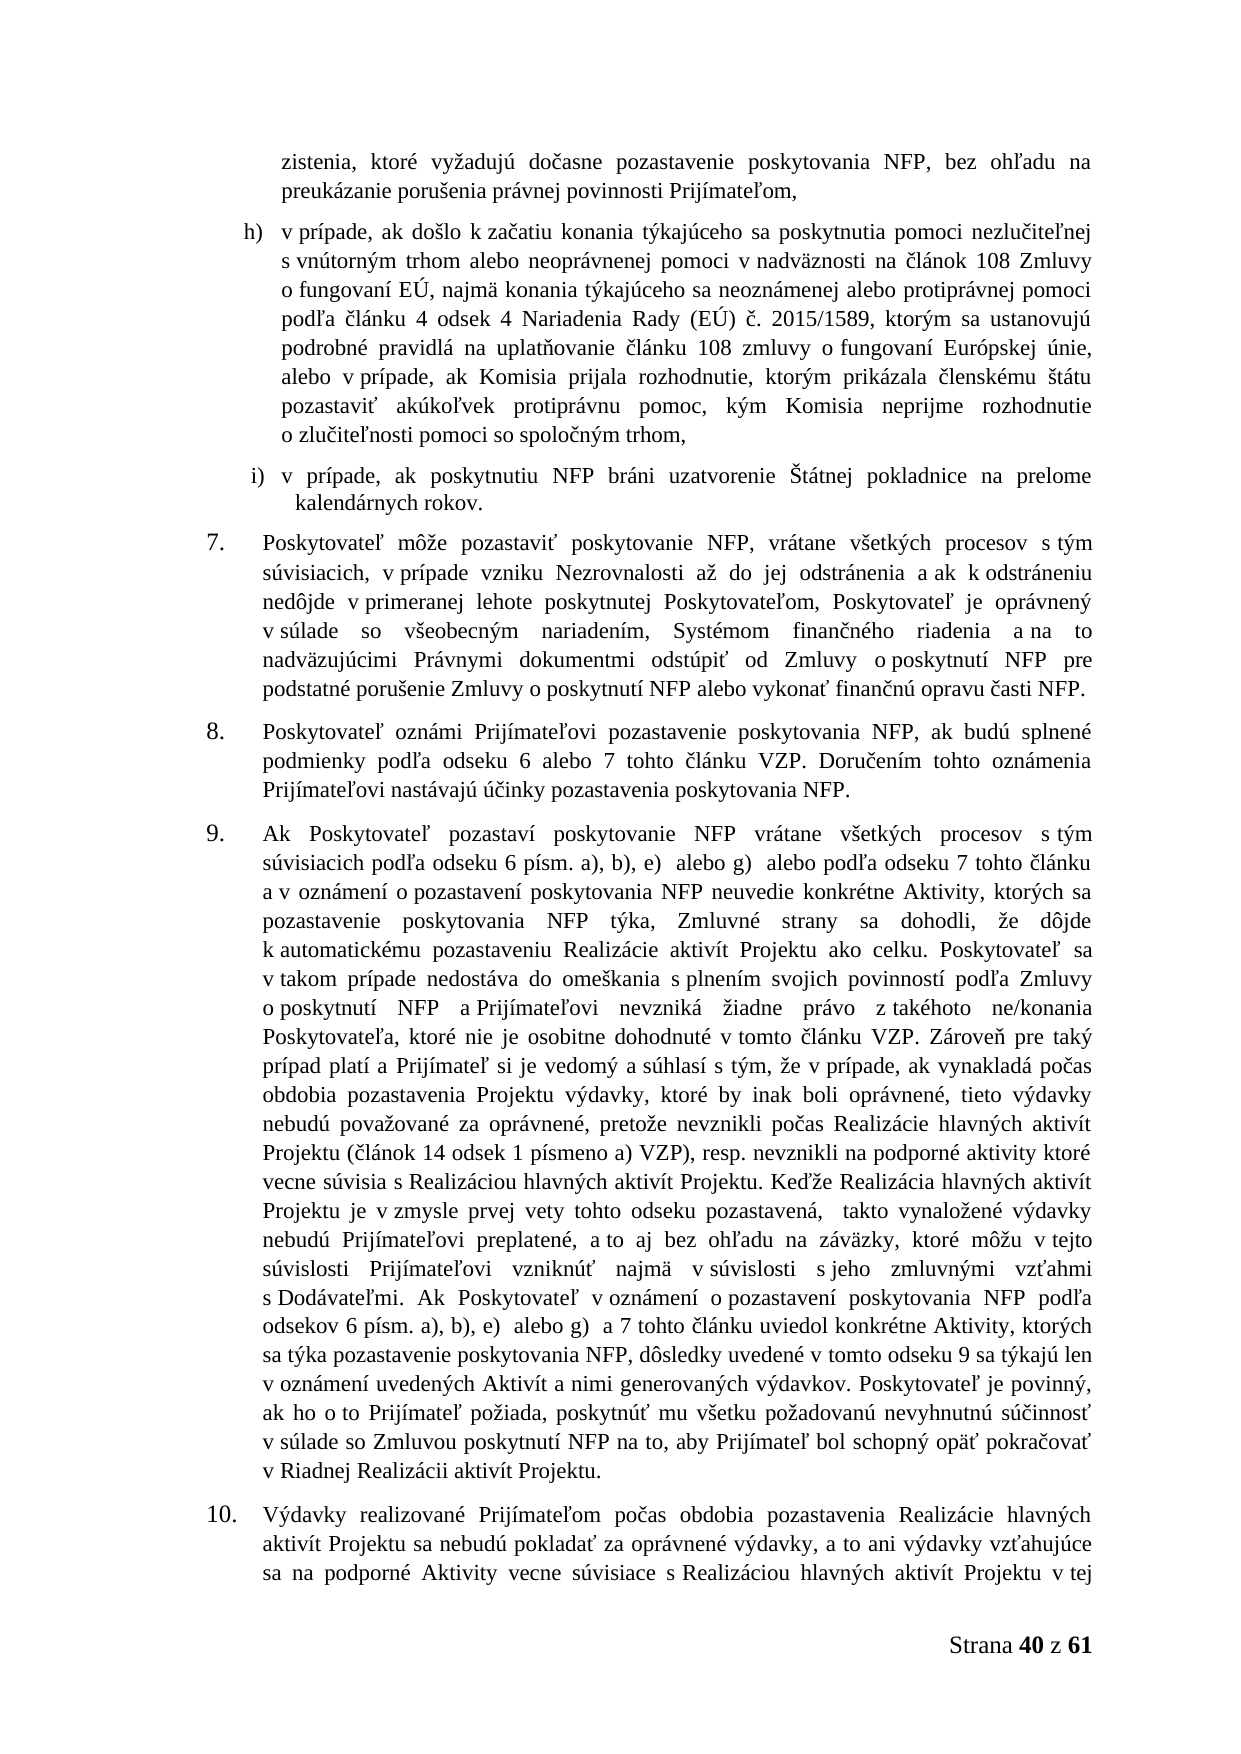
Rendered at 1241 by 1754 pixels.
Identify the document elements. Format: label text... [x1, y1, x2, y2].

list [244, 148, 1092, 203]
list v prípade, ak poskytnutiu NFP bráni uzatvorenie Štátnej pokladnice na prelome kalendárnych rokov. [251, 462, 1092, 515]
list v prípade, ak došlo k začatiu konania týkajúceho sa poskytnutia pomoci nezlučiteľnej s vnútorným trhom alebo neoprávnenej pomoci v nadväznosti na článok 108 Zmluvy o fungovaní EÚ, najmä konania týkajúceho sa neoznámenej alebo protiprávnej pomoci podľa článku 4 odsek 4 Nariadenia Rady (EÚ) č. 2015/1589, ktorým sa ustanovujú podrobné pravidlá na uplatňovanie článku 108 zmluvy o fungovaní Európskej únie, alebo v prípade, ak Komisia prijala rozhodnutie, ktorým prikázala členskému štátu pozastaviť akúkoľvek protiprávnu pomoc, kým Komisia neprijme rozhodnutie o zlučiteľnosti pomoci so spoločným trhom, [244, 218, 1092, 447]
list Poskytovateľ oznámi Prijímateľovi pozastavenie poskytovania NFP, ak budú splnené podmienky podľa odseku 6 alebo 7 tohto článku VZP. Doručením tohto oznámenia Prijímateľovi nastávajú účinky pozastavenia poskytovania NFP. [206, 716, 1092, 803]
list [206, 1499, 1092, 1586]
list Poskytovateľ môže pozastaviť poskytovanie NFP, vrátane všetkých procesov s tým súvisiacich, v prípade vzniku Nezrovnalosti až do jej odstránenia a ak k odstráneniu nedôjde v primeranej lehote poskytnutej Poskytovateľom, Poskytovateľ je oprávnený v súlade so všeobecným nariadením, Systémom finančného riadenia a na to nadväzujúcimi Právnymi dokumentmi odstúpiť od Zmluvy o poskytnutí NFP pre podstatné porušenie Zmluvy o poskytnutí NFP alebo vykonať finančnú opravu časti NFP. [206, 527, 1092, 701]
list Ak Poskytovateľ pozastaví poskytovanie NFP vrátane všetkých procesov s tým súvisiacich podľa odseku 6 písm. a), b), e) alebo g) alebo podľa odseku 7 tohto článku a v oznámení o pozastavení poskytovania NFP neuvedie konkrétne Aktivity, ktorých sa pozastavenie poskytovania NFP týka, Zmluvné strany sa dohodli, že dôjde k automatickému pozastaveniu Realizácie aktivít Projektu ako celku. Poskytovateľ sa v takom prípade nedostáva do omeškania s plnením svojich povinností podľa Zmluvy o poskytnutí NFP a Prijímateľovi nevzniká žiadne právo z takéhoto ne/konania Poskytovateľa, ktoré nie je osobitne dohodnuté v tomto článku VZP. Zároveň pre taký prípad platí a Prijímateľ si je vedomý a súhlasí s tým, že v prípade, ak vynakladá počas obdobia pozastavenia Projektu výdavky, ktoré by inak boli oprávnené, tieto výdavky nebudú považované za oprávnené, pretože nevznikli počas Realizácie hlavných aktivít Projektu (článok 14 odsek 1 písmeno a) VZP), resp. nevznikli na podporné aktivity ktoré vecne súvisia s Realizáciou hlavných aktivít Projektu. Keďže Realizácia hlavných aktivít Projektu je v zmysle prvej vety tohto odseku pozastavená, takto vynaložené výdavky nebudú Prijímateľovi preplatené, a to aj bez ohľadu na záväzky, ktoré môžu v tejto súvislosti Prijímateľovi vzniknúť najmä v súvislosti s jeho zmluvnými vzťahmi s Dodávateľmi. Ak Poskytovateľ v oznámení o pozastavení poskytovania NFP podľa odsekov 6 písm. a), b), e) alebo g) a 7 tohto článku uviedol konkrétne Aktivity, ktorých sa týka pozastavenie poskytovania NFP, dôsledky uvedené v tomto odseku 9 sa týkajú len v oznámení uvedených Aktivít a nimi generovaných výdavkov. Poskytovateľ je povinný, ak ho o to Prijímateľ požiada, poskytnúť mu všetku požadovanú nevyhnutnú súčinnosť v súlade so Zmluvou poskytnutí NFP na to, aby Prijímateľ bol schopný opäť pokračovať v Riadnej Realizácii aktivít Projektu. [206, 818, 1092, 1484]
